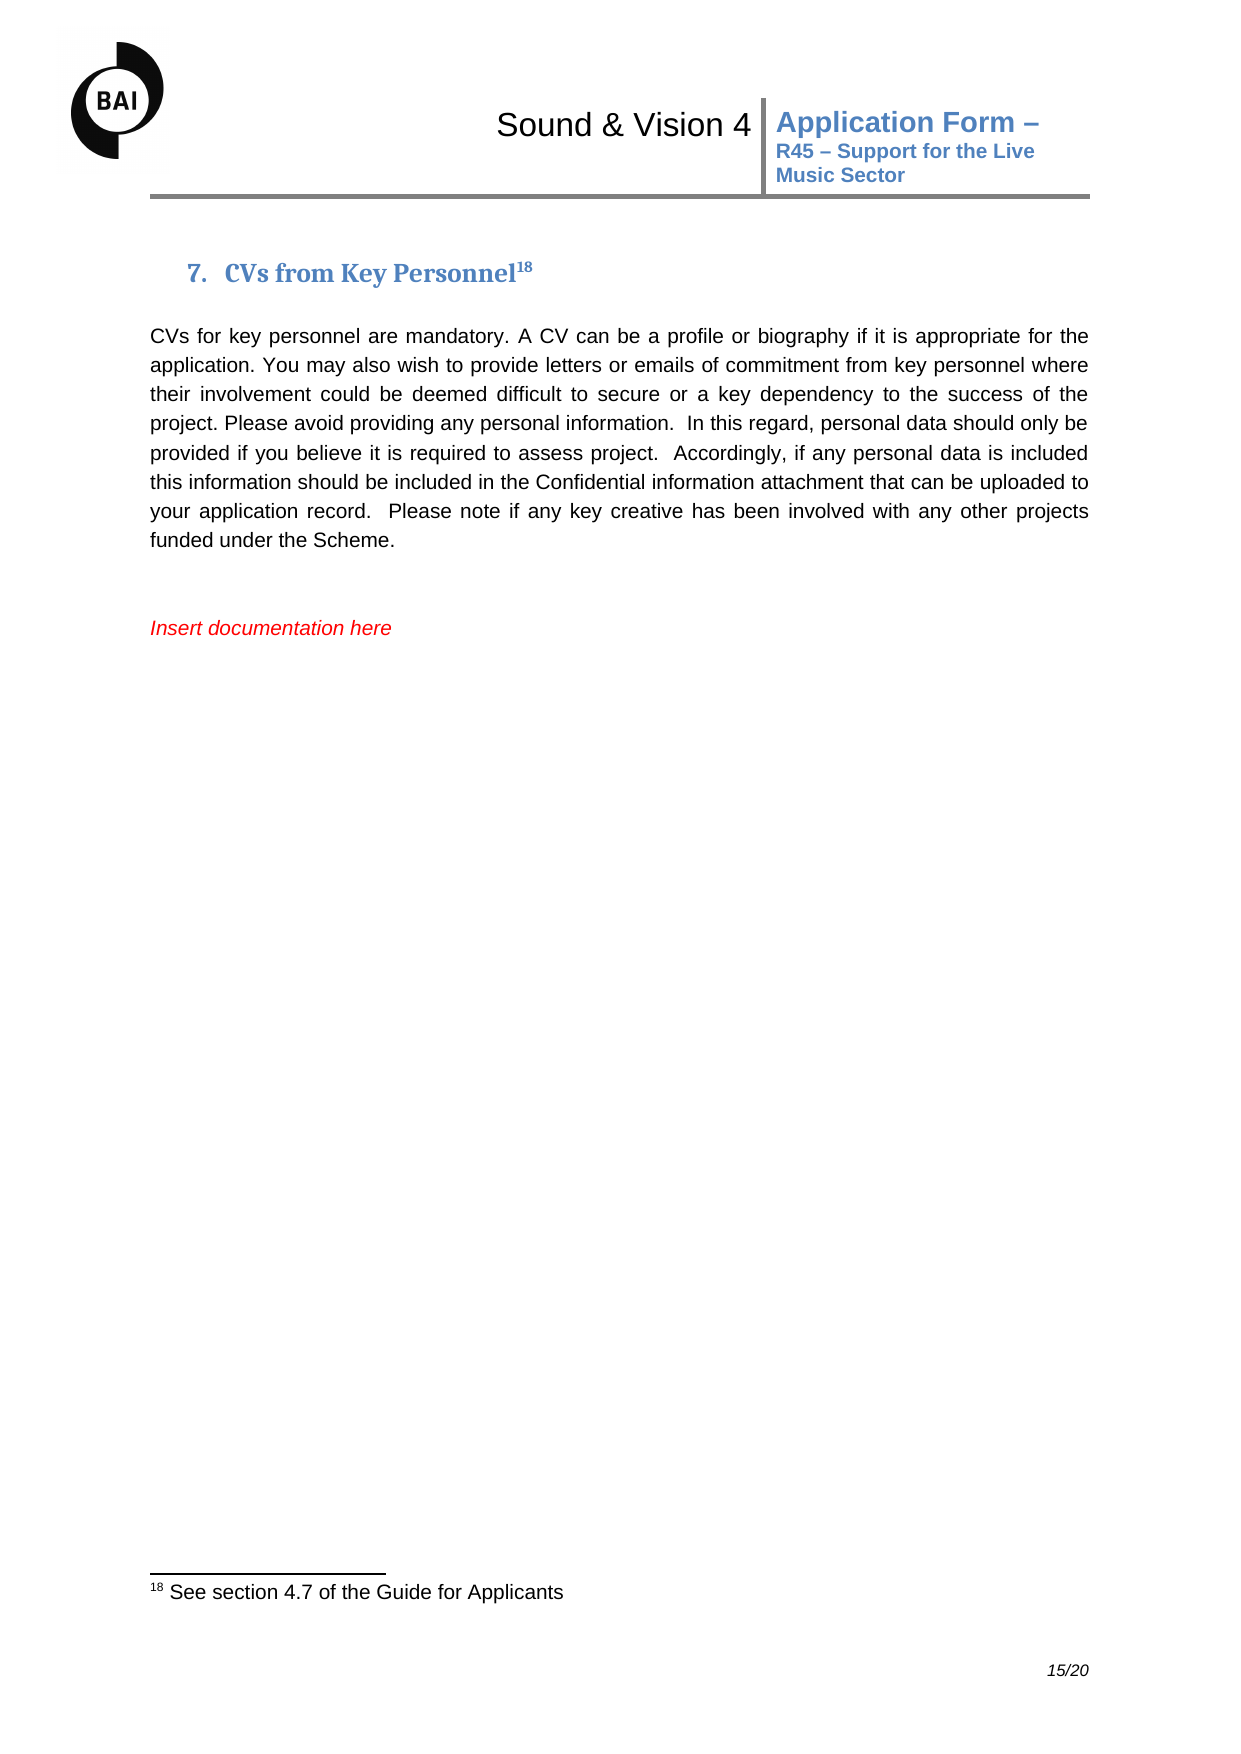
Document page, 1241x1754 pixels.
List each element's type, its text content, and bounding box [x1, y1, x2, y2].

text Insert documentation here [150, 610, 1090, 639]
text CVs for key personnel are mandatory. A CV can be a profile or biography if it is appropriate for the application. You may also wish to provide letters or emails of commitment from key personnel where their involvement could be deemed difficult to secure or a key dependency to the success of the project. Please avoid providing any personal information. In this regard, personal data should only be provided if you believe it is required to assess project. Accordingly, if any personal data is included this information should be included in the Confidential information attachment that can be uploaded to your application record. Please note if any key creative has been involved with any other projects funded under the Scheme. [150, 318, 1090, 552]
picture [56, 26, 171, 174]
subtitle CVs from Key Personnel [187, 258, 1090, 289]
